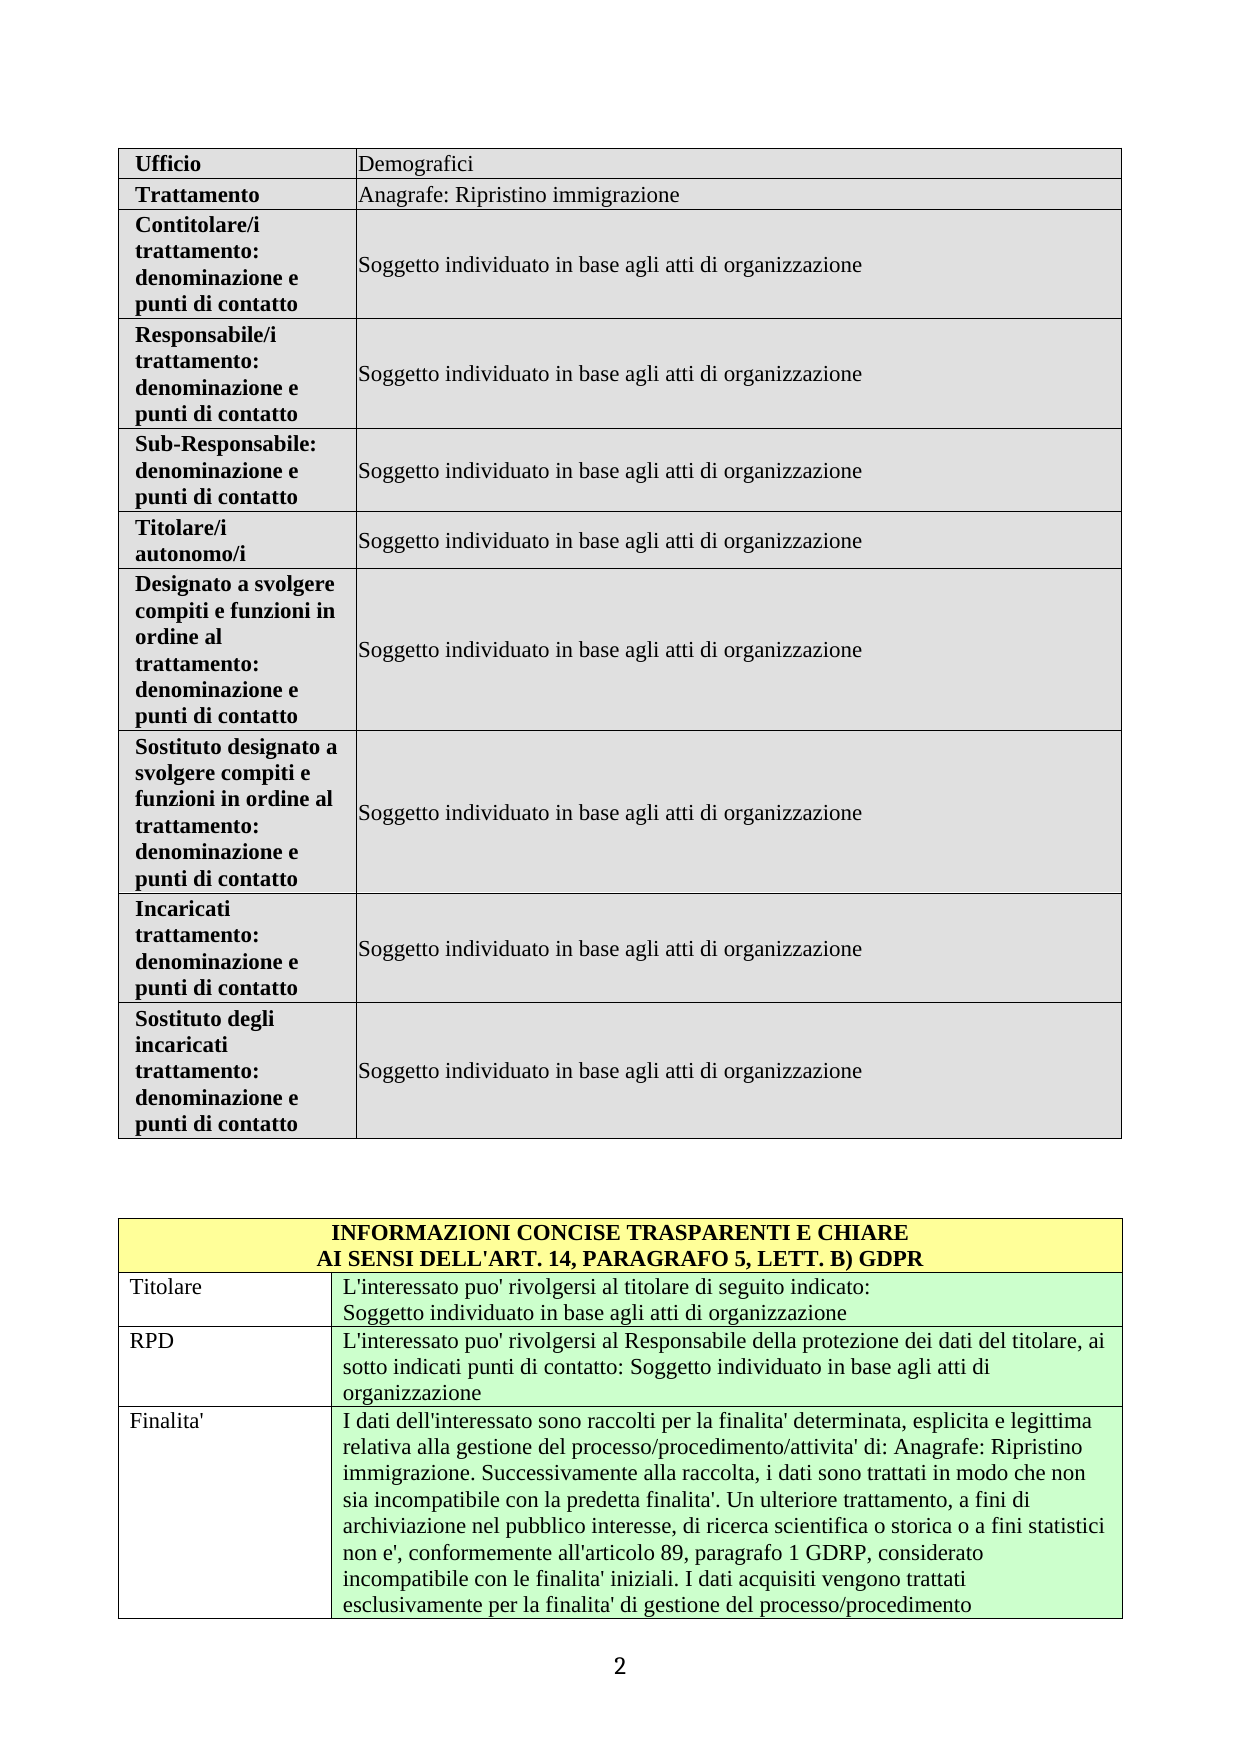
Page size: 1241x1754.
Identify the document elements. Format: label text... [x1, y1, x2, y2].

table_cell Soggetto individuato in base agli atti di organizzazione [357, 1003, 1121, 1138]
table_cell Sostituto designato a svolgere compiti e funzioni in ordine al trattamento: denominazione e punti di contatto [119, 731, 356, 892]
table_cell Soggetto individuato in base agli atti di organizzazione [357, 429, 1121, 511]
table_cell Anagrafe: Ripristino immigrazione [357, 179, 1121, 209]
table_cell Designato a svolgere compiti e funzioni in ordine al trattamento: denominazione e punti di contatto [119, 569, 356, 730]
table_cell Soggetto individuato in base agli atti di organizzazione [357, 731, 1121, 892]
table_cell Trattamento [119, 179, 356, 209]
table_cell Soggetto individuato in base agli atti di organizzazione [357, 894, 1121, 1002]
table_cell Soggetto individuato in base agli atti di organizzazione [357, 319, 1121, 428]
table_cell Soggetto individuato in base agli atti di organizzazione [357, 569, 1121, 730]
table_cell Soggetto individuato in base agli atti di organizzazione [357, 512, 1121, 568]
table_cell Titolare/i autonomo/i [119, 512, 356, 568]
table_cell Incaricati trattamento: denominazione e punti di contatto [119, 894, 356, 1002]
table_cell Sostituto degli incaricati trattamento: denominazione e punti di contatto [119, 1003, 356, 1138]
table_cell Sub-Responsabile: denominazione e punti di contatto [119, 429, 356, 511]
table_cell Soggetto individuato in base agli atti di organizzazione [357, 210, 1121, 318]
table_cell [332, 1407, 1122, 1618]
table_cell RPD [119, 1327, 331, 1406]
table_header INFORMAZIONI CONCISE TRASPARENTI E CHIARE AI SENSI DELL'ART. 14, PARAGRAFO 5, LETT. B) GDPR [119, 1219, 1122, 1272]
table_cell L'interessato puo' rivolgersi al Responsabile della protezione dei dati del titolare, ai sotto indicati punti di contatto: Soggetto individuato in base agli atti di organizzazione [332, 1327, 1122, 1406]
table_cell Titolare [119, 1273, 331, 1326]
table_cell Demografici [357, 149, 1121, 178]
table_cell Ufficio [119, 149, 356, 178]
table_cell Contitolare/i trattamento: denominazione e punti di contatto [119, 210, 356, 318]
table_cell Responsabile/i trattamento: denominazione e punti di contatto [119, 319, 356, 428]
table_cell L'interessato puo' rivolgersi al titolare di seguito indicato: Soggetto individuato in base agli atti di organizzazione [332, 1273, 1122, 1326]
table_cell Finalita' [119, 1407, 331, 1618]
